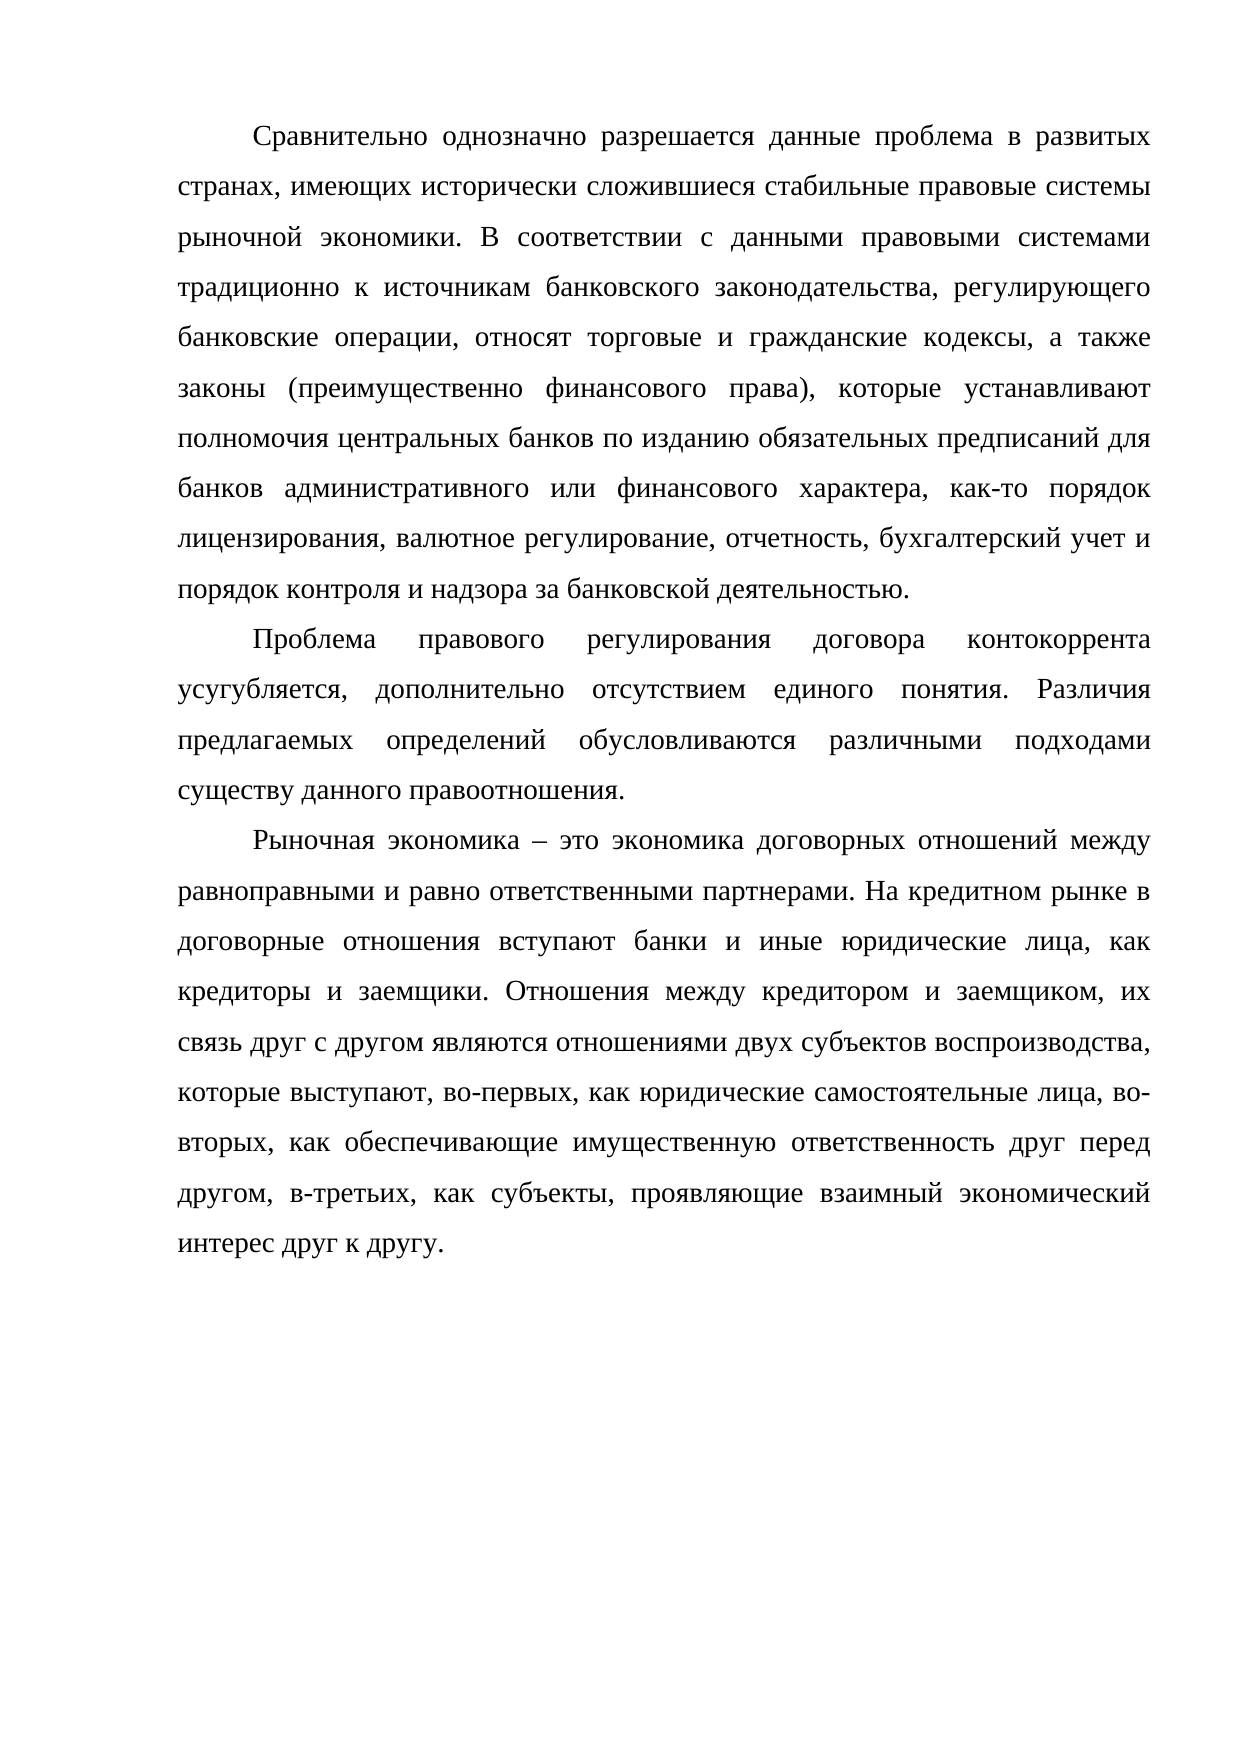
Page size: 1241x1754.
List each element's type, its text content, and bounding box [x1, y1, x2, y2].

text Проблема правового регулирования договора контокоррента усугубляется, дополнительно отсутствием единого понятия. Различия предлагаемых определений обусловливаются различными подходами существу данного правоотношения. [177, 621, 1152, 806]
text Сравнительно однозначно разрешается данные проблема в развитых странах, имеющих исторически сложившиеся стабильные правовые системы рыночной экономики. В соответствии с данными правовыми системами традиционно к источникам банковского законодательства, регулирующего банковские операции, относят торговые и гражданские кодексы, а также законы (преимущественно финансового права), которые устанавливают полномочия центральных банков по изданию обязательных предписаний для банков административного или финансового характера, как-то порядок лицензирования, валютное регулирование, отчетность, бухгалтерский учет и порядок контроля и надзора за банковской деятельностью. [177, 118, 1152, 604]
text Рыночная экономика – это экономика договорных отношений между равноправными и равно ответственными партнерами. На кредитном рынке в договорные отношения вступают банки и иные юридические лица, как кредиторы и заемщики. Отношения между кредитором и заемщиком, их связь друг с другом являются отношениями двух субъектов воспроизводства, которые выступают, во-первых, как юридические самостоятельные лица, во-вторых, как обеспечивающие имущественную ответственность друг перед другом, в-третьих, как субъекты, проявляющие взаимный экономический интерес друг к другу. [177, 822, 1152, 1258]
